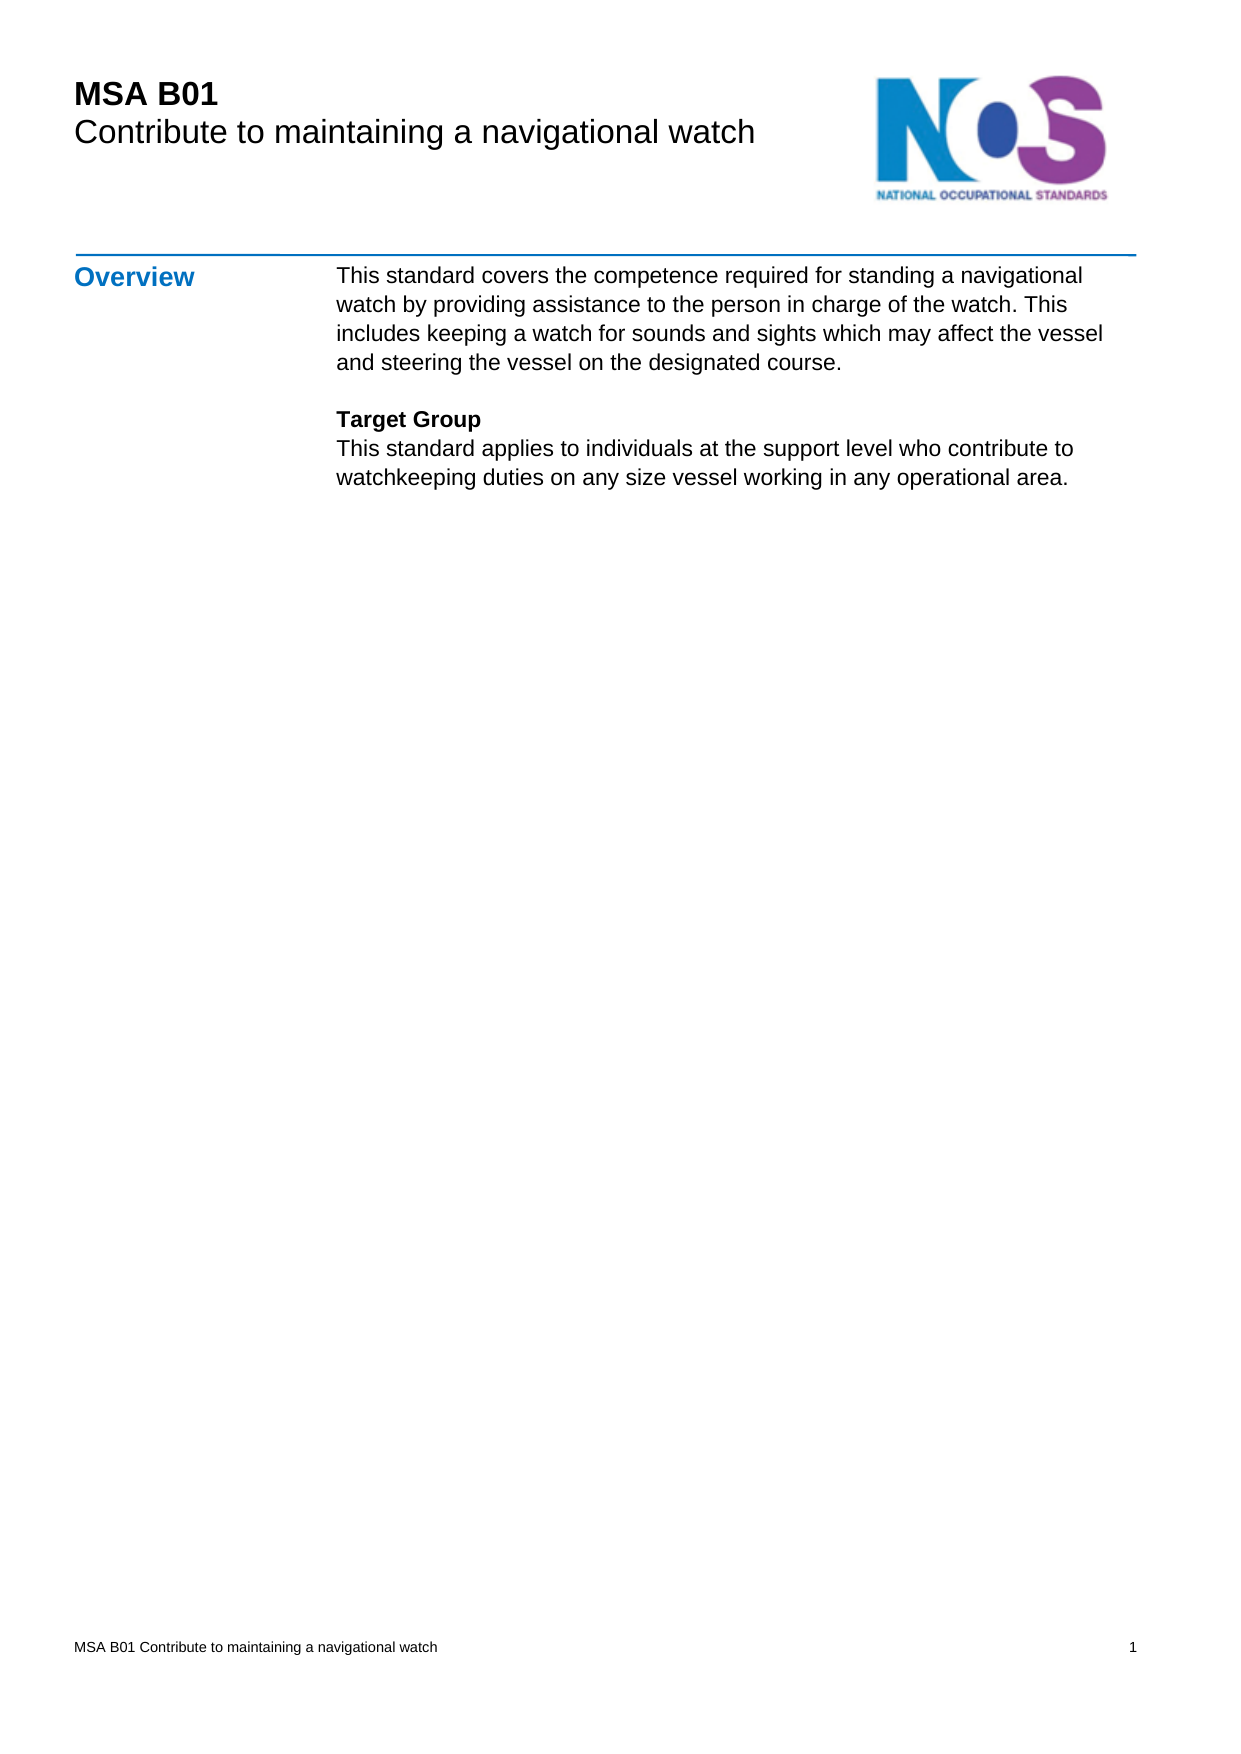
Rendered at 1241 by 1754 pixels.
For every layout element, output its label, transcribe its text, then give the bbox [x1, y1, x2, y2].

picture [872, 73, 1118, 209]
table_header [63, 261, 325, 548]
table_header This standard covers the competence required for standing a navigational watch by providing assistance to the person in charge of the watch. This includes keeping a watch for sounds and sights which may affect the vessel and steering the vessel on the designated course. Target Group This standard applies to individuals at the support level who contribute to watchkeeping duties on any size vessel working in any operational area. [325, 261, 1155, 548]
